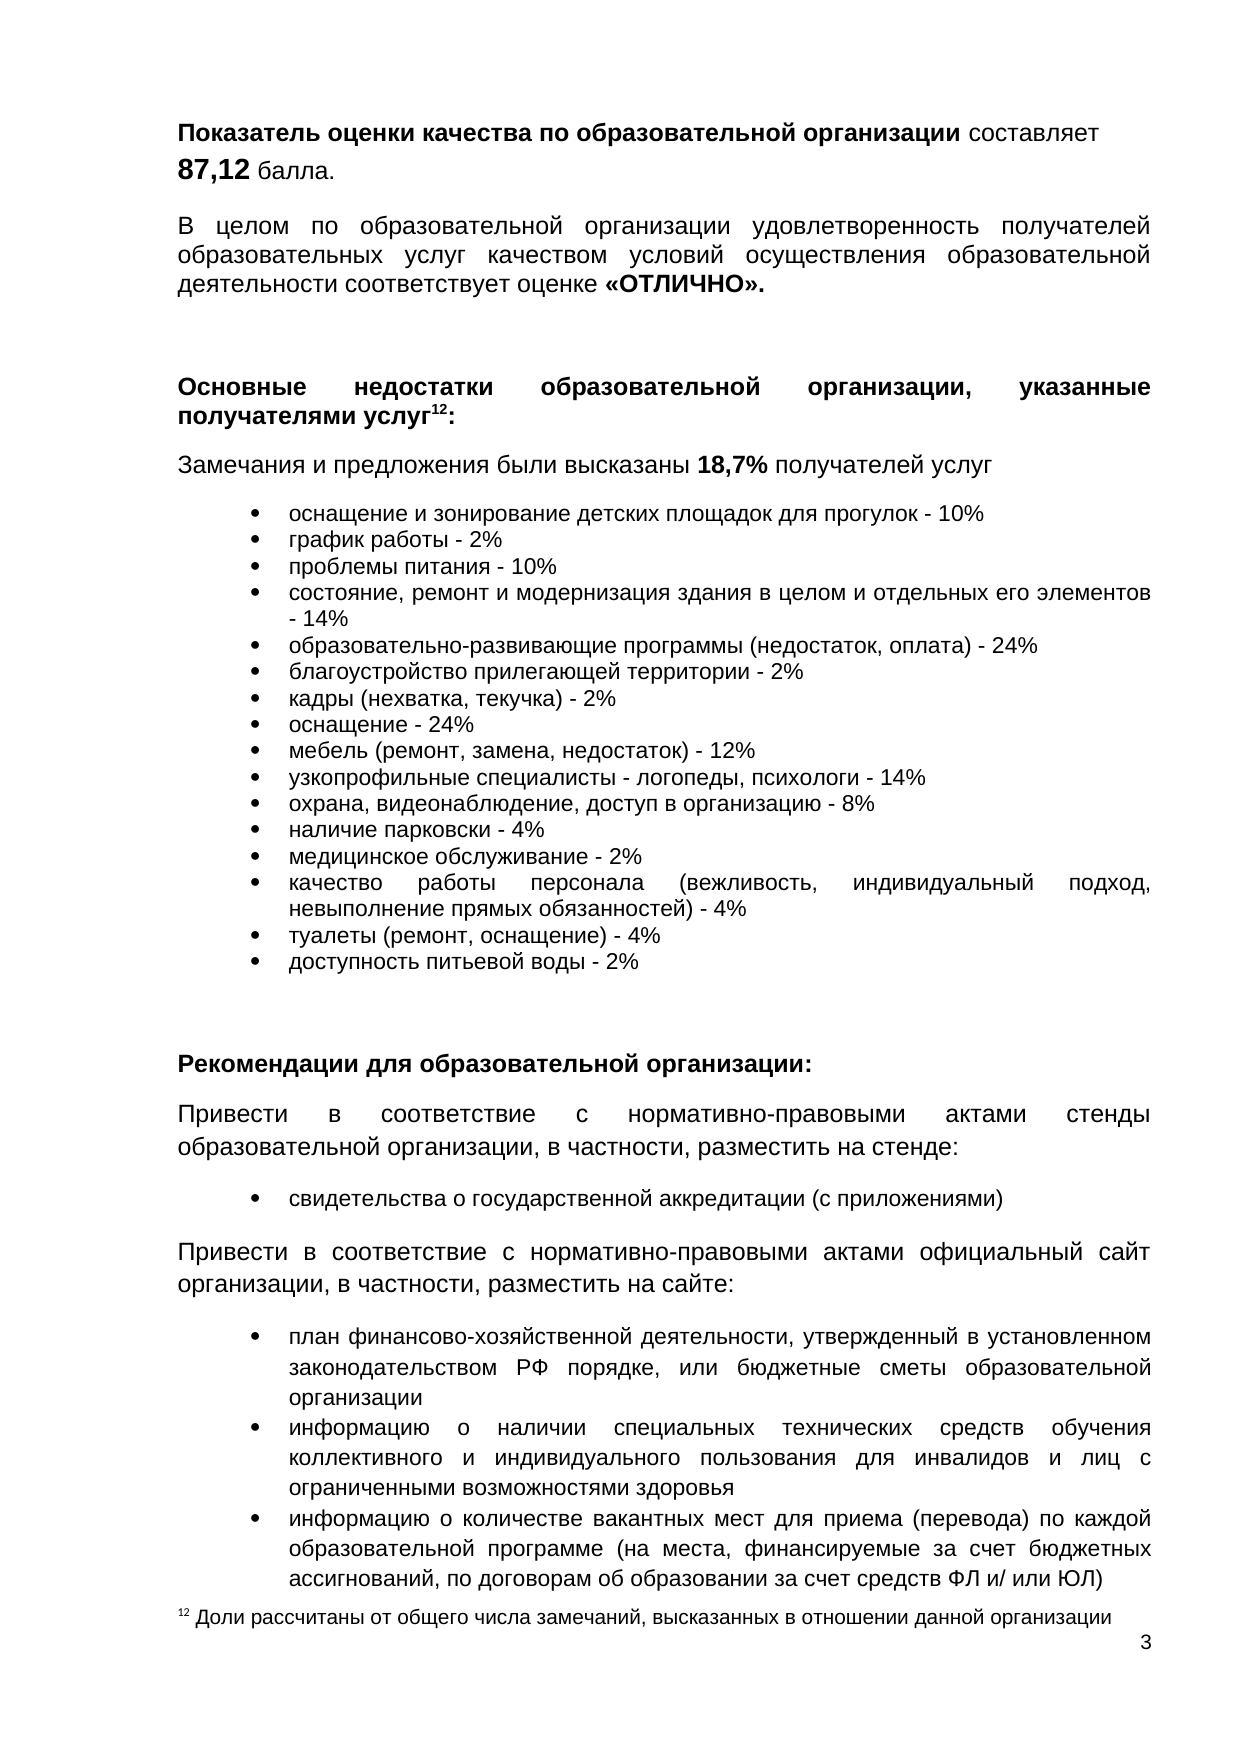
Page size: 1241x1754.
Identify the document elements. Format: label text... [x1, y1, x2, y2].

list график работы - 2% [251, 526, 1152, 553]
text Замечания и предложения были высказаны 18,7% получателей услуг [177, 450, 1152, 479]
list доступность питьевой воды - 2% [251, 948, 1152, 974]
list информацию о наличии специальных технических средств обучения коллективного и индивидуального пользования для инвалидов и лиц с ограниченными возможностями здоровья [251, 1414, 1152, 1501]
text В целом по образовательной организации удовлетворенность получателей образовательных услуг качеством условий осуществления образовательной деятельности соответствует оценке «ОТЛИЧНО». [177, 211, 1152, 297]
list наличие парковски - 4% [251, 816, 1152, 843]
list охрана, видеонаблюдение, доступ в организацию - 8% [251, 790, 1152, 816]
text Привести в соответствие с нормативно-правовыми актами стенды образовательной организации, в частности, разместить на стенде: [177, 1098, 1152, 1160]
list кадры (нехватка, текучка) - 2% [251, 684, 1152, 711]
list информацию о количестве вакантных мест для приема (перевода) по каждой образовательной программе (на места, финансируемые за счет бюджетных ассигнований, по договорам об образовании за счет средств ФЛ и/ или ЮЛ) [251, 1504, 1152, 1591]
list узкопрофильные специалисты - логопеды, психологи - 14% [251, 763, 1152, 790]
list благоустройство прилегающей территории - 2% [251, 658, 1152, 684]
list состояние, ремонт и модернизация здания в целом и отдельных его элементов - 14% [251, 579, 1152, 632]
list проблемы питания - 10% [251, 553, 1152, 579]
list свидетельства о государственной аккредитации (с приложениями) [251, 1185, 1152, 1212]
list оснащение - 24% [251, 711, 1152, 737]
text Рекомендации для образовательной организации: [177, 1049, 1152, 1078]
list план финансово-хозяйственной деятельности, утвержденный в установленном законодательством РФ порядке, или бюджетные сметы образовательной организации [251, 1323, 1152, 1410]
list оснащение и зонирование детских площадок для прогулок - 10% [251, 500, 1152, 526]
list мебель (ремонт, замена, недостаток) - 12% [251, 737, 1152, 763]
text Показатель оценки качества по образовательной организации составляет 87,12 балла. [177, 118, 1152, 185]
list медицинское обслуживание - 2% [251, 843, 1152, 869]
text Основные недостатки образовательной организации, указанные получателями услуг: [177, 372, 1152, 429]
list туалеты (ремонт, оснащение) - 4% [251, 922, 1152, 948]
text Привести в соответствие с нормативно-правовыми актами официальный сайт организации, в частности, разместить на сайте: [177, 1236, 1152, 1298]
list образовательно-развивающие программы (недостаток, оплата) - 24% [251, 632, 1152, 658]
list качество работы персонала (вежливость, индивидуальный подход, невыполнение прямых обязанностей) - 4% [251, 869, 1152, 922]
